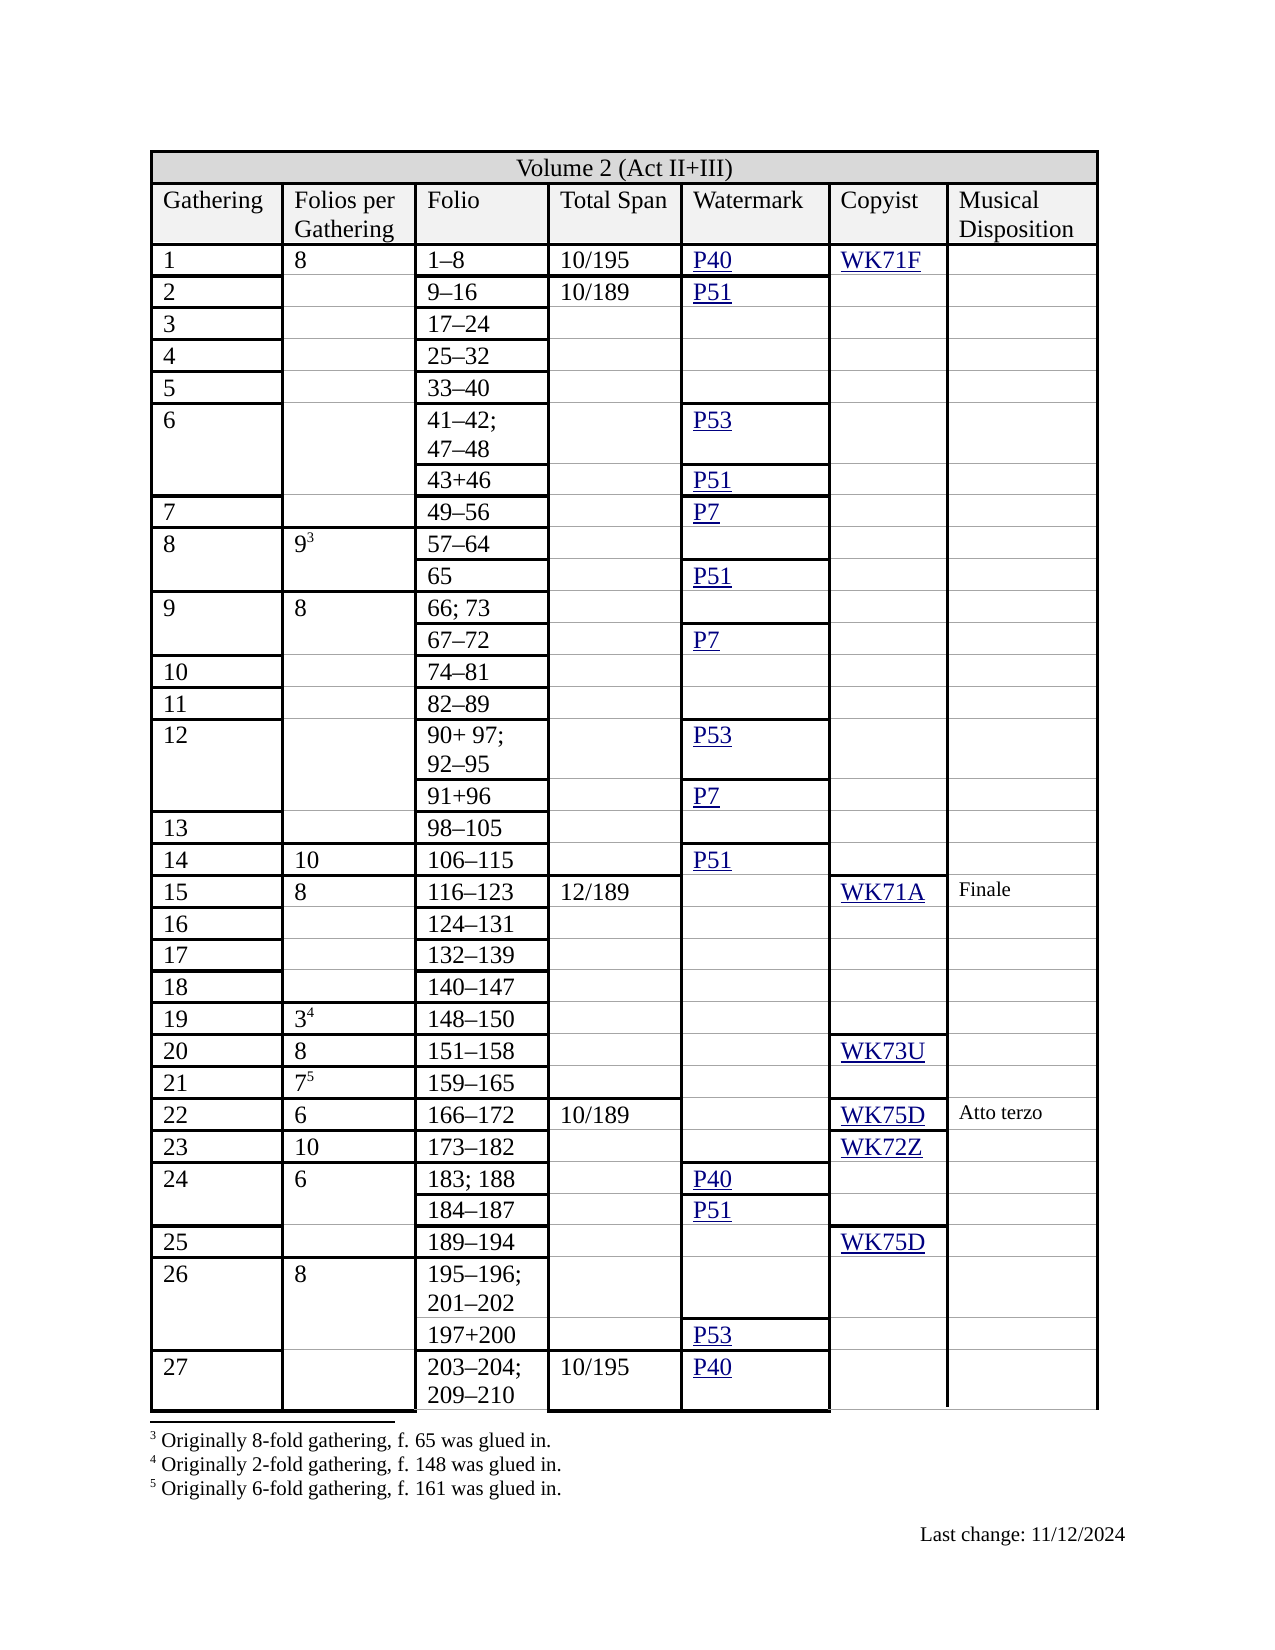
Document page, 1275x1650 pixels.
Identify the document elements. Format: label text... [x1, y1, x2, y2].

table_cell [949, 1318, 1096, 1349]
table_cell [683, 591, 828, 622]
table_cell [683, 1257, 828, 1317]
table_cell [949, 843, 1096, 874]
table_cell P53 [683, 721, 828, 778]
table_cell 6 [153, 405, 281, 494]
table_cell 1–8 [417, 246, 547, 274]
table_cell Folio [417, 185, 547, 242]
table_cell WK75D [831, 1228, 946, 1256]
table_cell [831, 371, 946, 402]
table_cell 98–105 [417, 813, 547, 842]
table_cell [550, 307, 680, 338]
table_cell [949, 307, 1096, 338]
table_cell P7 [683, 781, 828, 810]
table_cell Copyist [831, 185, 946, 242]
table_cell [949, 687, 1096, 717]
table_cell [550, 1257, 680, 1317]
table_cell [949, 495, 1096, 526]
table_cell 10 [284, 845, 414, 874]
table_cell [949, 1034, 1096, 1065]
table_cell [683, 339, 828, 370]
table_cell [550, 1002, 680, 1033]
table_cell [284, 339, 414, 370]
table_cell [550, 339, 680, 370]
table_cell 8 [153, 529, 281, 590]
table_cell 8 [284, 593, 414, 654]
table_cell 184–187 [417, 1196, 547, 1224]
table_cell 26 [153, 1259, 281, 1349]
table_cell [949, 1066, 1096, 1097]
table_cell Volume 2 (Act II+III) [153, 153, 1096, 182]
table_cell [949, 1130, 1096, 1161]
table_cell 7 [153, 498, 281, 526]
table_cell 23 [153, 1132, 281, 1161]
table_cell P53 [683, 1320, 828, 1349]
table_cell [831, 907, 946, 937]
table_cell WK75D [831, 1100, 946, 1129]
table_cell [550, 464, 680, 494]
table_cell 12/189 [550, 877, 680, 906]
table_cell 67–72 [417, 625, 547, 654]
table_cell 5 [153, 373, 281, 402]
table_cell 9 [284, 529, 414, 590]
table_cell [550, 1225, 680, 1256]
table_cell [831, 1002, 946, 1033]
table_cell [831, 779, 946, 810]
table_cell 74–81 [417, 657, 547, 686]
table_cell 66; 73 [417, 593, 547, 622]
table_cell P51 [683, 561, 828, 590]
table_cell [550, 403, 680, 462]
table_cell 195–196; 201–202 [417, 1259, 547, 1317]
table_cell [550, 939, 680, 969]
table_cell 189–194 [417, 1228, 547, 1256]
table_cell [550, 591, 680, 622]
table_cell 166–172 [417, 1100, 547, 1129]
table_cell [949, 907, 1096, 937]
table_cell 6 [284, 1164, 414, 1224]
table_cell 91+96 [417, 781, 547, 810]
table_cell [550, 843, 680, 874]
table_cell 203–204; 209–210 [417, 1352, 547, 1409]
table_cell 197+200 [417, 1318, 547, 1349]
table_cell [683, 939, 828, 969]
table_cell [949, 1162, 1096, 1192]
table_cell [550, 623, 680, 654]
table_cell 8 [284, 1036, 414, 1065]
table_cell [831, 1318, 946, 1349]
table_cell [949, 527, 1096, 558]
table_cell Atto terzo [949, 1098, 1096, 1129]
table_cell P40 [683, 246, 828, 274]
table_cell [683, 1130, 828, 1161]
table_cell [284, 811, 414, 842]
table_cell [831, 1350, 947, 1409]
table_cell 3 [153, 309, 281, 338]
table_cell [683, 970, 828, 1001]
table_cell [683, 307, 828, 338]
table_cell Total Span [550, 185, 680, 242]
table_cell P40 [683, 1352, 828, 1409]
table_cell [949, 623, 1096, 654]
table_cell [831, 495, 946, 526]
table_cell [550, 811, 680, 842]
table_cell [949, 559, 1096, 590]
table_cell WK72Z [831, 1132, 946, 1161]
table_cell 21 [153, 1068, 281, 1097]
table_cell P7 [683, 498, 828, 526]
table_cell [550, 779, 680, 810]
table_cell [949, 1257, 1096, 1317]
table_cell [550, 527, 680, 558]
table_cell 140–147 [417, 973, 547, 1001]
table_cell [683, 1066, 828, 1097]
table_cell 24 [153, 1164, 281, 1224]
table_cell [949, 1194, 1096, 1224]
table_cell [284, 275, 414, 306]
table_cell [831, 843, 946, 874]
table_cell [550, 1130, 680, 1161]
table_cell [284, 970, 414, 1001]
table_cell [550, 559, 680, 590]
table_cell 173–182 [417, 1132, 547, 1161]
table_cell [284, 687, 414, 717]
table_cell 6 [284, 1100, 414, 1129]
table_cell 20 [153, 1036, 281, 1065]
table_cell [831, 403, 946, 462]
table_cell [550, 371, 680, 402]
table_cell [949, 371, 1096, 402]
table_cell [831, 275, 946, 306]
table_cell P51 [683, 278, 828, 306]
table_cell P53 [683, 405, 828, 462]
table_cell [284, 403, 414, 494]
table_cell [831, 307, 946, 338]
table_cell [831, 527, 946, 558]
table_cell 10/189 [550, 1100, 680, 1129]
table_cell 3 [284, 1004, 414, 1033]
table_cell 41–42; 47–48 [417, 405, 547, 462]
table_cell [550, 495, 680, 526]
table_cell [683, 655, 828, 686]
table_cell Gathering [153, 185, 281, 242]
table_cell [683, 371, 828, 402]
table_cell 12 [153, 721, 281, 810]
table_cell [949, 779, 1096, 810]
table_cell Watermark [683, 185, 828, 242]
table_cell [284, 1350, 414, 1409]
table_cell Musical Disposition [949, 185, 1096, 242]
table_cell 11 [153, 689, 281, 717]
table_cell [284, 495, 414, 526]
table_cell [550, 687, 680, 717]
table_cell 15 [153, 877, 281, 906]
table_cell [831, 687, 946, 717]
table_cell [284, 719, 414, 810]
table_cell 10/195 [550, 1352, 680, 1409]
table_cell [683, 527, 828, 558]
table_cell 7 [284, 1068, 414, 1097]
table_cell 22 [153, 1100, 281, 1129]
table_cell 10/189 [550, 278, 680, 306]
table_cell [683, 1098, 828, 1129]
table_cell 116–123 [417, 877, 547, 906]
table_cell [831, 1194, 946, 1224]
table_cell [949, 275, 1096, 306]
table_cell 25–32 [417, 341, 547, 370]
table_cell 10 [284, 1132, 414, 1161]
table_cell 1 [153, 246, 281, 274]
table_cell [831, 1162, 946, 1192]
table_cell P51 [683, 1196, 828, 1224]
table_cell [683, 1002, 828, 1033]
table_cell [550, 970, 680, 1001]
table_cell 148–150 [417, 1004, 547, 1033]
table_cell P51 [683, 845, 828, 874]
table_cell [683, 875, 828, 906]
table_cell [550, 655, 680, 686]
table_cell 33–40 [417, 373, 547, 402]
table_cell [831, 811, 946, 842]
table_cell 2 [153, 278, 281, 306]
table_cell 8 [284, 246, 414, 274]
table_cell [550, 907, 680, 937]
table_cell [949, 811, 1096, 842]
table_cell 27 [153, 1352, 281, 1409]
table_cell [284, 371, 414, 402]
table_cell WK71A [831, 877, 946, 906]
table_cell [948, 1350, 1096, 1409]
table_cell 183; 188 [417, 1164, 547, 1192]
table_cell 19 [153, 1004, 281, 1033]
table_cell [284, 939, 414, 969]
table_cell [550, 1194, 680, 1224]
table_cell [949, 970, 1096, 1001]
table_cell 132–139 [417, 941, 547, 969]
table_cell P51 [683, 466, 828, 494]
table_cell [831, 559, 946, 590]
table_cell 43+46 [417, 466, 547, 494]
table_cell [949, 246, 1096, 274]
table_cell [683, 1225, 828, 1256]
table_cell 49–56 [417, 498, 547, 526]
table_cell 159–165 [417, 1068, 547, 1097]
table_cell 8 [284, 1259, 414, 1349]
table_cell [831, 719, 946, 778]
table_cell [683, 1034, 828, 1065]
table_cell [831, 1066, 946, 1097]
table_cell 17–24 [417, 309, 547, 338]
table_cell [550, 1318, 680, 1349]
table_cell [949, 1002, 1096, 1033]
table_cell WK71F [831, 246, 946, 274]
table_cell 25 [153, 1228, 281, 1256]
table_cell [831, 339, 946, 370]
table_cell Folios per Gathering [284, 185, 414, 242]
table_cell [683, 907, 828, 937]
table_cell 18 [153, 973, 281, 1001]
table_cell [831, 655, 946, 686]
table_cell Finale [949, 875, 1096, 906]
table_cell 65 [417, 561, 547, 590]
table_cell [831, 591, 946, 622]
table_cell 17 [153, 941, 281, 969]
table_cell [683, 811, 828, 842]
table_cell 16 [153, 909, 281, 937]
table_cell 4 [153, 341, 281, 370]
table_cell [831, 939, 946, 969]
table_cell [683, 687, 828, 717]
table_cell [949, 339, 1096, 370]
table_cell 13 [153, 813, 281, 842]
table_cell 10/195 [550, 246, 680, 274]
table_cell P7 [683, 625, 828, 654]
table_cell [550, 1066, 680, 1097]
table_cell 9 [153, 593, 281, 654]
table_cell [949, 1225, 1096, 1256]
table_cell [949, 719, 1096, 778]
table_cell [284, 655, 414, 686]
table_cell WK73U [831, 1036, 946, 1065]
table_cell 90+ 97; 92–95 [417, 721, 547, 778]
table_cell [550, 1162, 680, 1192]
table_cell [831, 970, 946, 1001]
table_cell 14 [153, 845, 281, 874]
table_cell [831, 464, 946, 494]
table_cell [284, 907, 414, 937]
table_cell [550, 1034, 680, 1065]
table_cell [949, 591, 1096, 622]
table_cell 8 [284, 877, 414, 906]
table_cell 9–16 [417, 278, 547, 306]
table_cell 124–131 [417, 909, 547, 937]
table_cell [949, 464, 1096, 494]
table_cell [284, 307, 414, 338]
table_cell 106–115 [417, 845, 547, 874]
table_cell P40 [683, 1164, 828, 1192]
table_cell [949, 939, 1096, 969]
table_cell [550, 719, 680, 778]
table_cell 82–89 [417, 689, 547, 717]
table_cell [949, 403, 1096, 462]
table_cell [284, 1225, 414, 1256]
table_cell 151–158 [417, 1036, 547, 1065]
table_cell 57–64 [417, 529, 547, 558]
table_cell [831, 1257, 946, 1317]
table_cell [831, 623, 946, 654]
table_cell [949, 655, 1096, 686]
table_cell 10 [153, 657, 281, 686]
